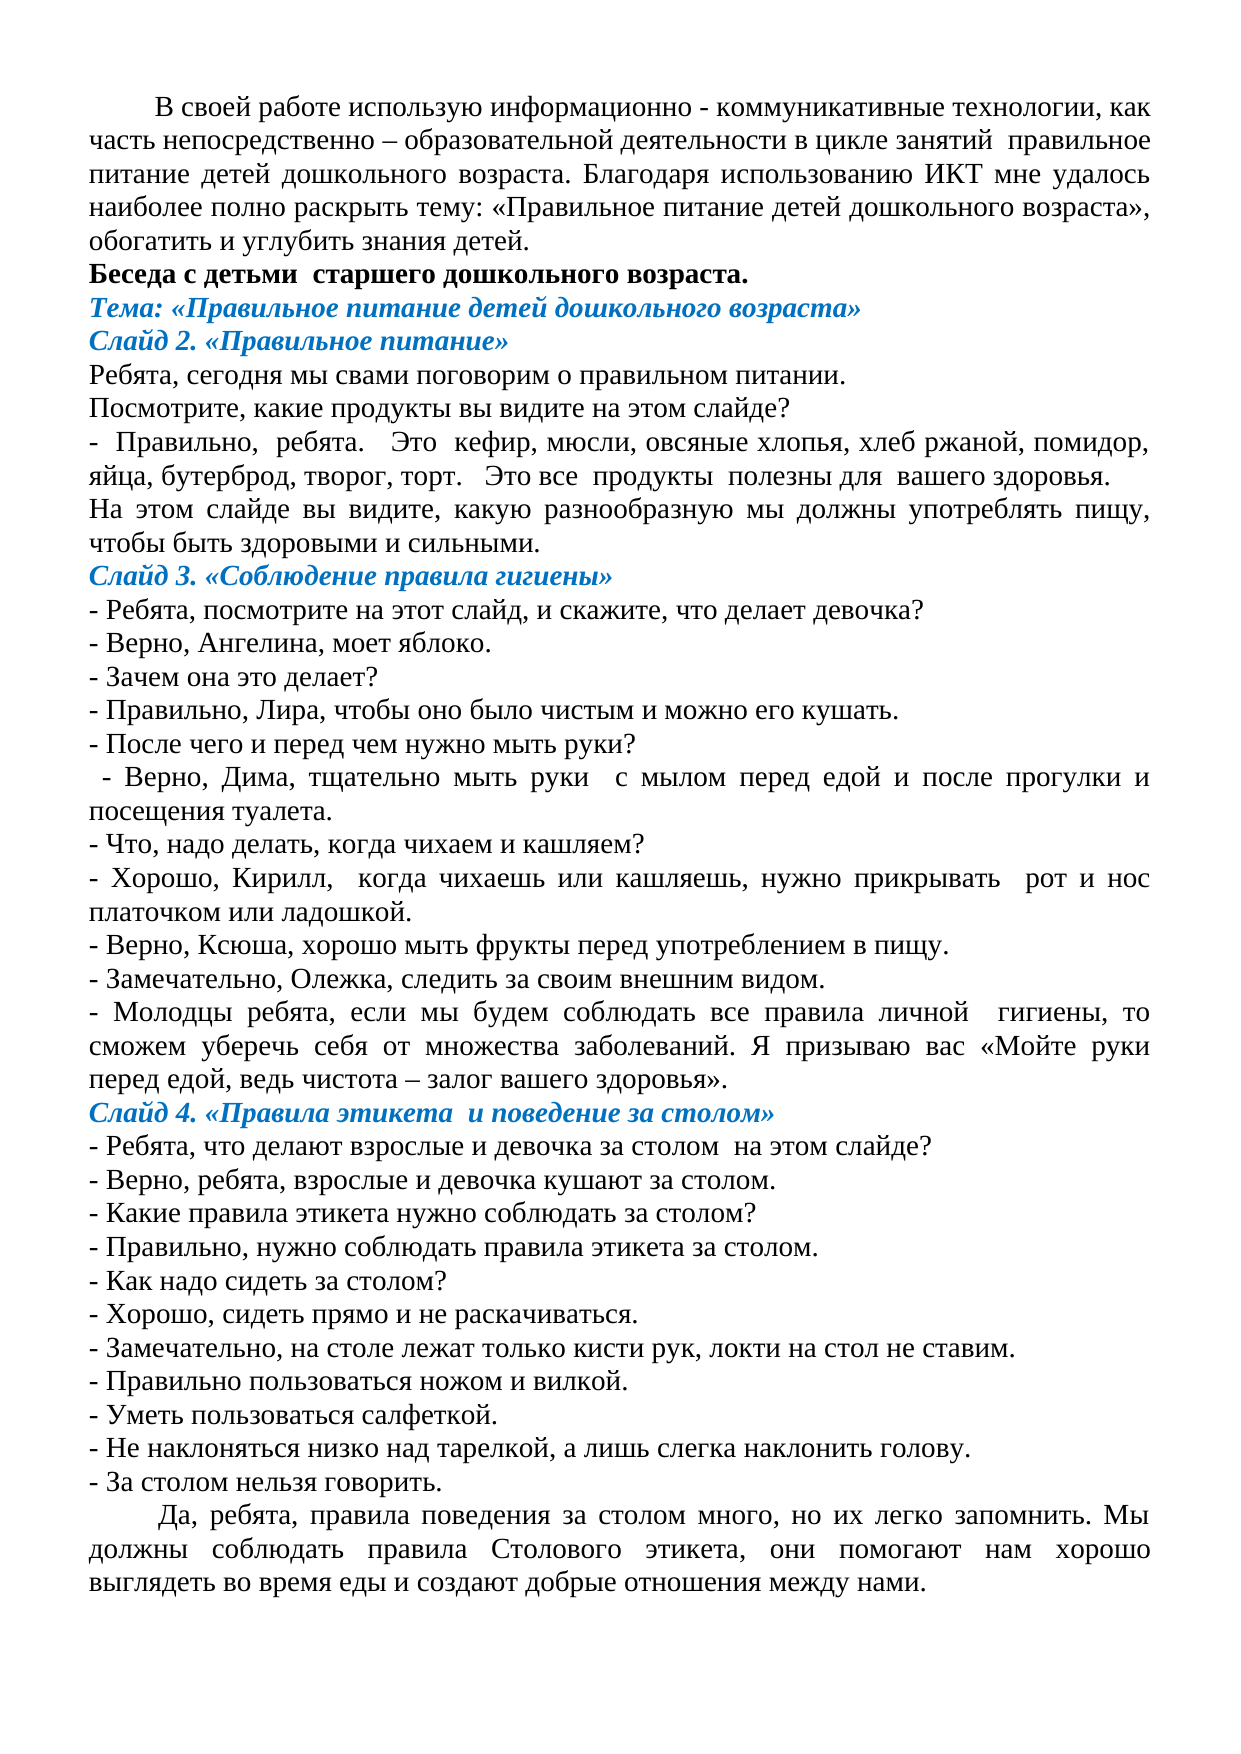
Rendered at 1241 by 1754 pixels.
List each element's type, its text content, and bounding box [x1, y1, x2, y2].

text - Замечательно, на столе лежат только кисти рук, локти на стол не ставим. [89, 1330, 1152, 1363]
text Слайд 3. «Соблюдение правила гигиены» [89, 558, 1152, 592]
text - Верно, Дима, тщательно мыть руки с мылом перед едой и после прогулки и посещения туалета. [89, 759, 1152, 827]
text - Что, надо делать, когда чихаем и кашляем? [89, 827, 1152, 860]
text - Верно, Ангелина, моет яблоко. [89, 625, 1152, 659]
text - Замечательно, Олежка, следить за своим внешним видом. [89, 961, 1152, 994]
text Тема: «Правильное питание детей дошкольного возраста» [89, 290, 1152, 323]
text - Правильно, Лира, чтобы оно было чистым и можно его кушать. [89, 692, 1152, 726]
text Слайд 4. «Правила этикета и поведение за столом» [89, 1095, 1152, 1128]
text Слайд 2. «Правильное питание» [89, 323, 1152, 357]
text - Уметь пользоваться салфеткой. [89, 1397, 1152, 1430]
text Беседа с детьми старшего дошкольного возраста. [89, 256, 1152, 290]
text - Правильно, нужно соблюдать правила этикета за столом. [89, 1229, 1152, 1263]
text - Верно, ребята, взрослые и девочка кушают за столом. [89, 1162, 1152, 1196]
text - Правильно, ребята. Это кефир, мюсли, овсяные хлопья, хлеб ржаной, помидор, яйца, бутерброд, творог, торт. Это все продукты полезны для вашего здоровья. [89, 424, 1152, 491]
text Посмотрите, какие продукты вы видите на этом слайде? [89, 391, 1152, 424]
text - Ребята, посмотрите на этот слайд, и скажите, что делает девочка? [89, 592, 1152, 625]
text - Как надо сидеть за столом? [89, 1263, 1152, 1296]
text - Какие правила этикета нужно соблюдать за столом? [89, 1196, 1152, 1229]
text - Хорошо, Кирилл, когда чихаешь или кашляешь, нужно прикрывать рот и нос платочком или ладошкой. [89, 860, 1152, 927]
text - Ребята, что делают взрослые и девочка за столом на этом слайде? [89, 1128, 1152, 1162]
text На этом слайде вы видите, какую разнообразную мы должны употреблять пищу, чтобы быть здоровыми и сильными. [89, 491, 1152, 558]
text - Хорошо, сидеть прямо и не раскачиваться. [89, 1296, 1152, 1330]
text - Зачем она это делает? [89, 659, 1152, 692]
text - За столом нельзя говорить. [89, 1464, 1152, 1497]
text Да, ребята, правила поведения за столом много, но их легко запомнить. Мы должны соблюдать правила Столового этикета, они помогают нам хорошо выглядеть во время еды и создают добрые отношения между нами. [89, 1497, 1152, 1598]
text - После чего и перед чем нужно мыть руки? [89, 726, 1152, 759]
text - Верно, Ксюша, хорошо мыть фрукты перед употреблением в пищу. [89, 927, 1152, 961]
text - Молодцы ребята, если мы будем соблюдать все правила личной гигиены, то сможем уберечь себя от множества заболеваний. Я призываю вас «Мойте руки перед едой, ведь чистота – залог вашего здоровья». [89, 994, 1152, 1095]
text - Не наклоняться низко над тарелкой, а лишь слегка наклонить голову. [89, 1430, 1152, 1464]
text В своей работе использую информационно - коммуникативные технологии, как часть непосредственно – образовательной деятельности в цикле занятий правильное питание детей дошкольного возраста. Благодаря использованию ИКТ мне удалось наиболее полно раскрыть тему: «Правильное питание детей дошкольного возраста», обогатить и углубить знания детей. [89, 89, 1152, 256]
text - Правильно пользоваться ножом и вилкой. [89, 1363, 1152, 1397]
text Ребята, сегодня мы свами поговорим о правильном питании. [89, 357, 1152, 391]
